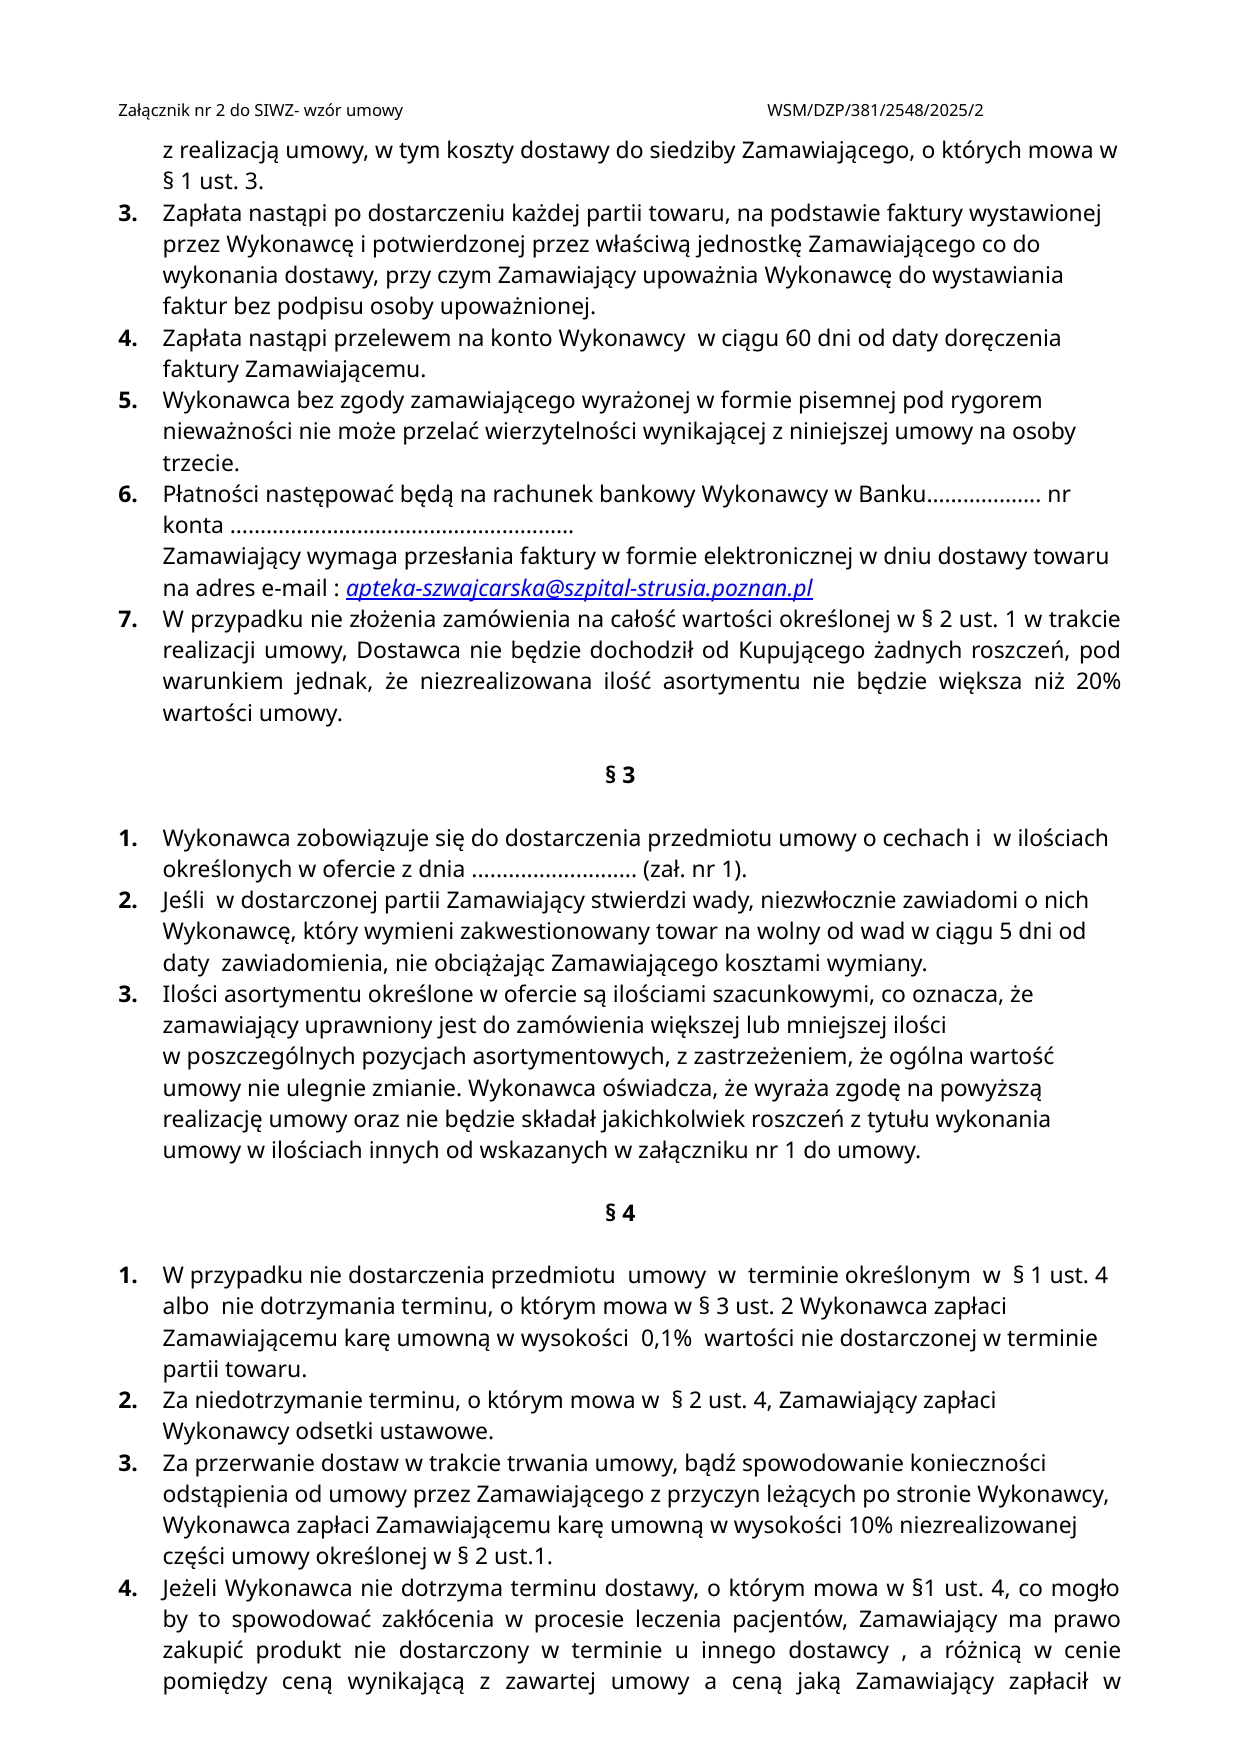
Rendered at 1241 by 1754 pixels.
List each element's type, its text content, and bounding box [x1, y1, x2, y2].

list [118, 1572, 1122, 1697]
list Zapłata nastąpi po dostarczeniu każdej partii towaru, na podstawie faktury wystawionej przez Wykonawcę i potwierdzonej przez właściwą jednostkę Zamawiającego co do wykonania dostawy, przy czym Zamawiający upoważnia Wykonawcę do wystawiania faktur bez podpisu osoby upoważnionej. [118, 197, 1122, 322]
text § 3 [118, 759, 1122, 790]
list Zapłata nastąpi przelewem na konto Wykonawcy w ciągu 60 dni od daty doręczenia faktury Zamawiającemu. [118, 322, 1122, 384]
list W przypadku nie dostarczenia przedmiotu umowy w terminie określonym w § 1 ust. 4 albo nie dotrzymania terminu, o którym mowa w § 3 ust. 2 Wykonawca zapłaci Zamawiającemu karę umowną w wysokości 0,1% wartości nie dostarczonej w terminie partii towaru. [118, 1259, 1122, 1384]
list Za niedotrzymanie terminu, o którym mowa w § 2 ust. 4, Zamawiający zapłaci Wykonawcy odsetki ustawowe. [118, 1384, 1122, 1447]
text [118, 134, 1122, 197]
text 1. Wykonawca zobowiązuje się do dostarczenia przedmiotu umowy o cechach i w ilościach określonych w ofercie z dnia ........................... (zał. nr 1). [118, 822, 1122, 884]
list W przypadku nie złożenia zamówienia na całość wartości określonej w § 2 ust. 1 w trakcie realizacji umowy, Dostawca nie będzie dochodził od Kupującego żadnych roszczeń, pod warunkiem jednak, że niezrealizowana ilość asortymentu nie będzie większa niż 20% wartości umowy. [118, 603, 1122, 728]
list Ilości asortymentu określone w ofercie są ilościami szacunkowymi, co oznacza, że zamawiający uprawniony jest do zamówienia większej lub mniejszej ilości w poszczególnych pozycjach asortymentowych, z zastrzeżeniem, że ogólna wartość umowy nie ulegnie zmianie. Wykonawca oświadcza, że wyraża zgodę na powyższą realizację umowy oraz nie będzie składał jakichkolwiek roszczeń z tytułu wykonania umowy w ilościach innych od wskazanych w załączniku nr 1 do umowy. [118, 978, 1122, 1165]
list Zamawiający wymaga przesłania faktury w formie elektronicznej w dniu dostawy towaru na adres e-mail : apteka-szwajcarska@szpital-strusia.poznan.pl [162, 540, 1122, 603]
text § 4 [118, 1197, 1122, 1228]
text 2. Jeśli w dostarczonej partii Zamawiający stwierdzi wady, niezwłocznie zawiadomi o nich Wykonawcę, który wymieni zakwestionowany towar na wolny od wad w ciągu 5 dni od daty zawiadomienia, nie obciążając Zamawiającego kosztami wymiany. [118, 884, 1122, 978]
list Za przerwanie dostaw w trakcie trwania umowy, bądź spowodowanie konieczności odstąpienia od umowy przez Zamawiającego z przyczyn leżących po stronie Wykonawcy, Wykonawca zapłaci Zamawiającemu karę umowną w wysokości 10% niezrealizowanej części umowy określonej w § 2 ust.1. [118, 1447, 1122, 1572]
list Płatności następować będą na rachunek bankowy Wykonawcy w Banku………………. nr konta ………………………………………………… [118, 478, 1122, 540]
list Wykonawca bez zgody zamawiającego wyrażonej w formie pisemnej pod rygorem nieważności nie może przelać wierzytelności wynikającej z niniejszej umowy na osoby trzecie. [118, 384, 1122, 478]
